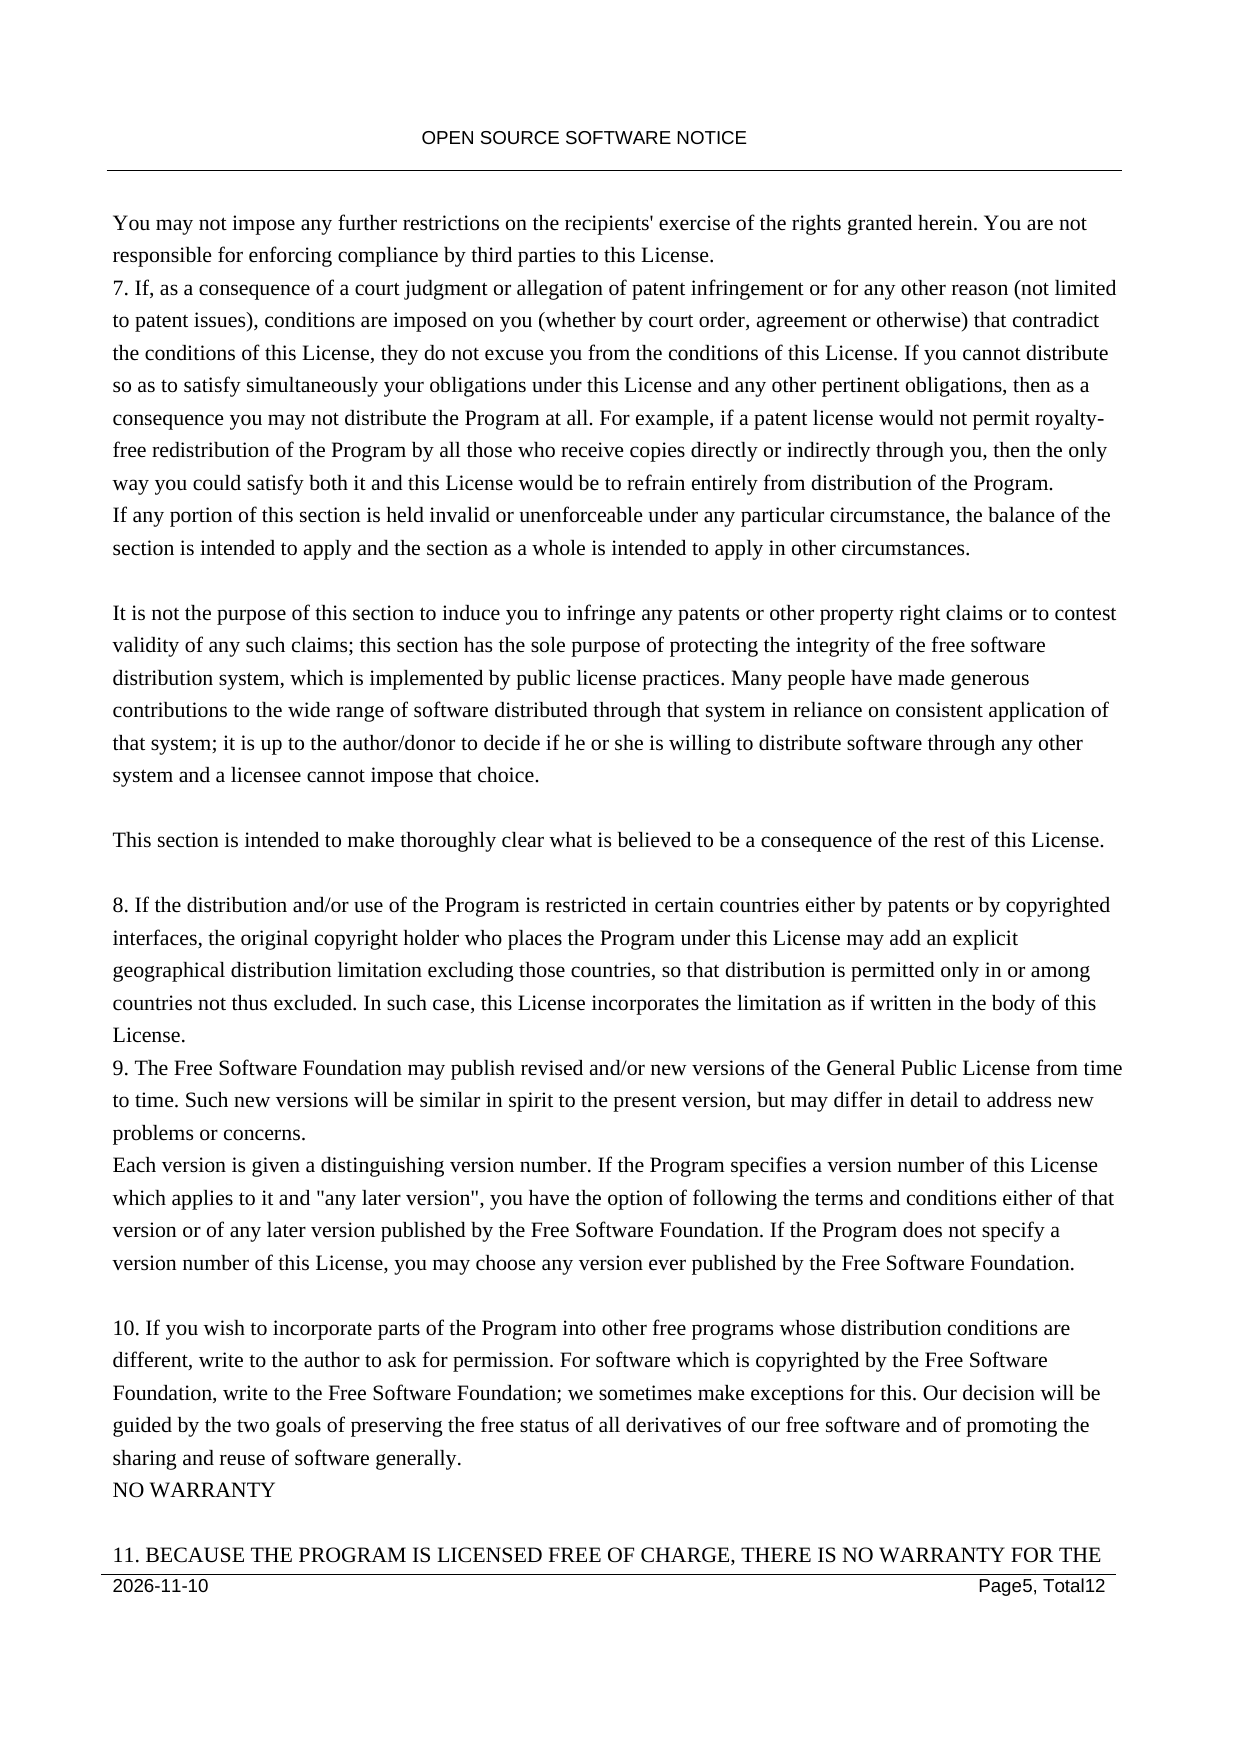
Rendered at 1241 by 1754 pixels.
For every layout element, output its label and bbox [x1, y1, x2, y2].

text [112, 206, 1128, 1571]
